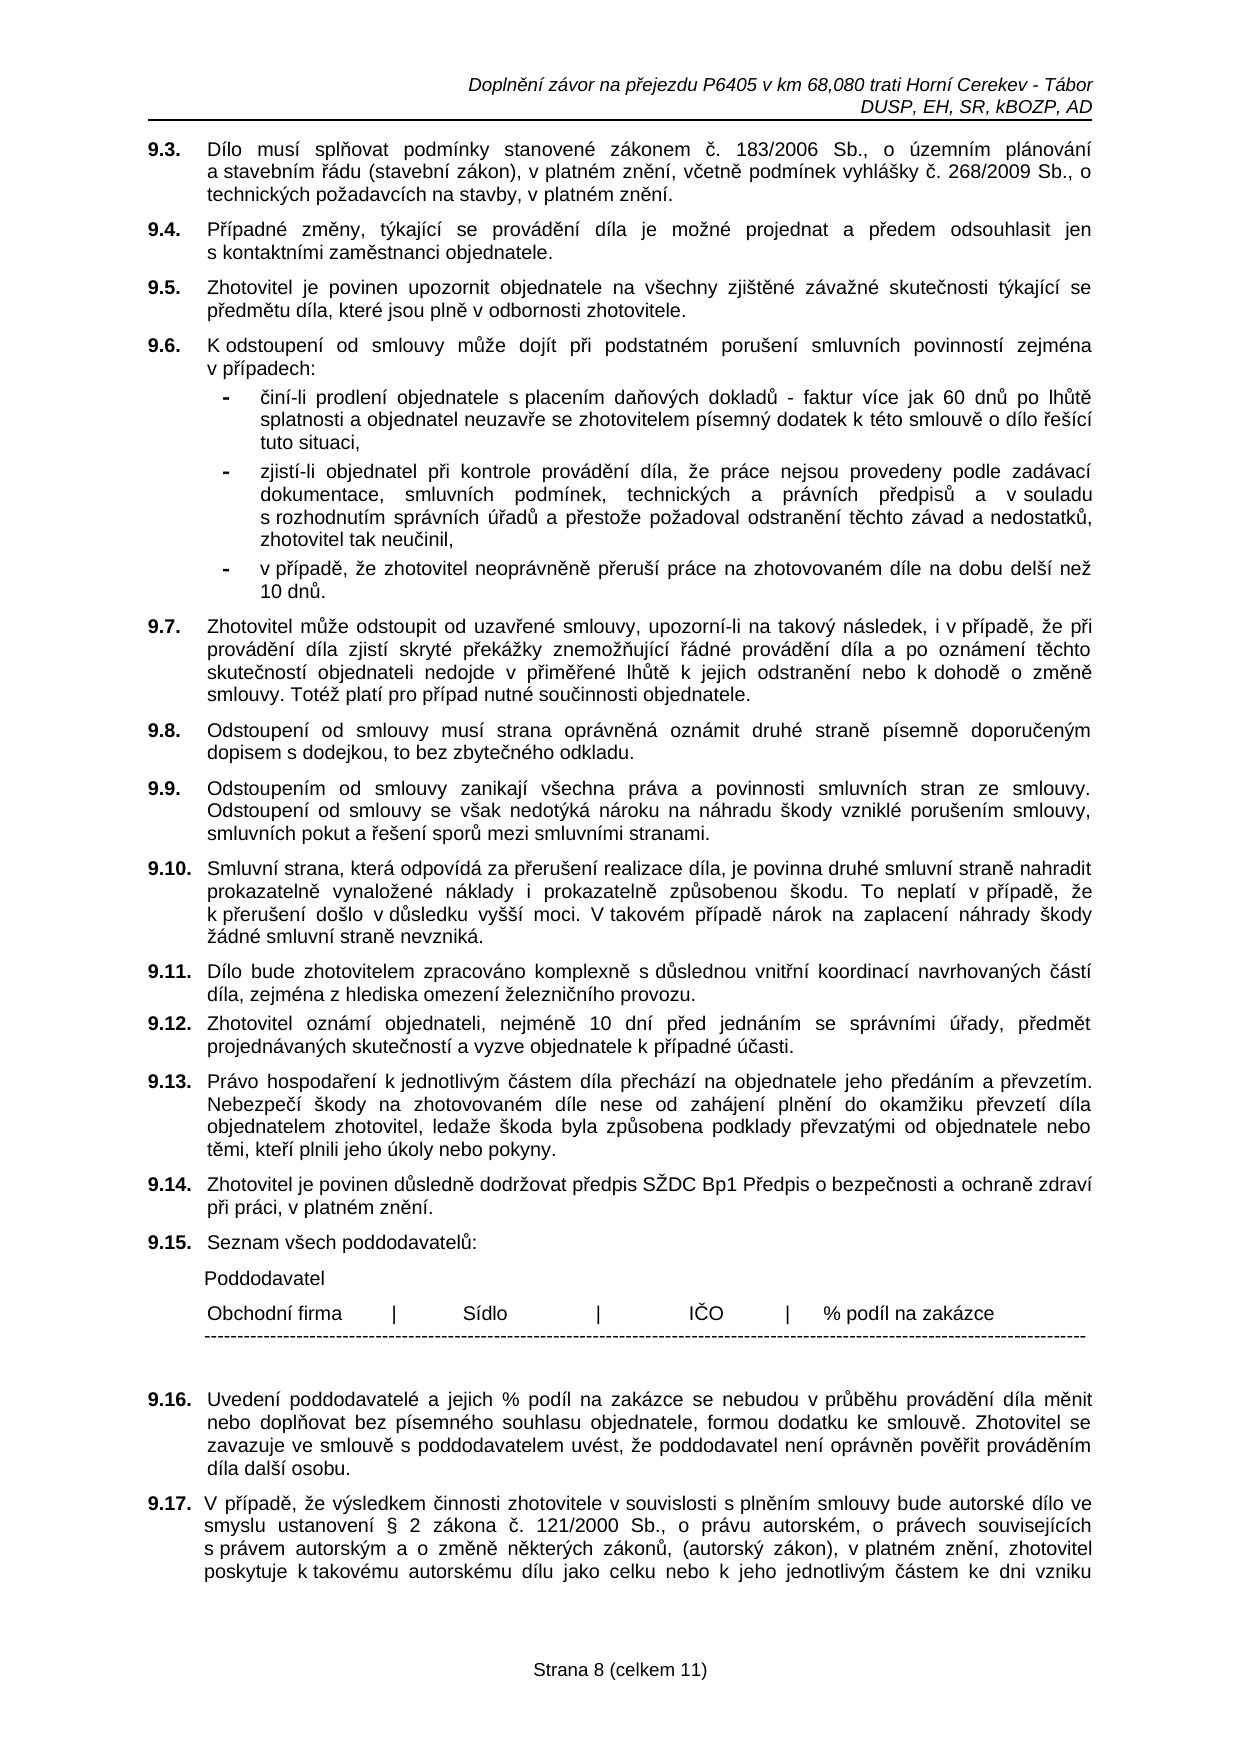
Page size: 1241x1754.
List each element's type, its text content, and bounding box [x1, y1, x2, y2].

text 9.5. Zhotovitel je povinen upozornit objednatele na všechny zjištěné závažné skutečnosti týkající se předmětu díla, které jsou plně v odbornosti zhotovitele. [148, 276, 1092, 321]
text 9.4. Případné změny, týkající se provádění díla je možné projednat a předem odsouhlasit jen s kontaktními zaměstnanci objednatele. [148, 218, 1092, 263]
text 9.13. Právo hospodaření k jednotlivým částem díla přechází na objednatele jeho předáním a převzetím. Nebezpečí škody na zhotovovaném díle nese od zahájení plnění do okamžiku převzetí díla objednatelem zhotovitel, ledaže škoda byla způsobena podklady převzatými od objednatele nebo těmi, kteří plnili jeho úkoly nebo pokyny. [148, 1070, 1092, 1161]
text 9.12. Zhotovitel oznámí objednateli, nejméně 10 dní před jednáním se správními úřady, předmět projednávaných skutečností a vyzve objednatele k případné účasti. [148, 1012, 1092, 1057]
list zjistí-li objednatel při kontrole provádění díla, že práce nejsou provedeny podle zadávací dokumentace, smluvních podmínek, technických a právních předpisů a v souladu s rozhodnutím správních úřadů a přestože požadoval odstranění těchto závad a nedostatků, zhotovitel tak neučinil, [223, 460, 1093, 551]
text Poddodavatel [148, 1266, 1092, 1289]
text Obchodní firma | Sídlo | IČO | % podíl na zakázce [151, 1302, 1092, 1324]
text 9.6. K odstoupení od smlouvy může dojít při podstatném porušení smluvních povinností zejména v případech: [148, 334, 1092, 379]
text 9.7. Zhotovitel může odstoupit od uzavřené smlouvy, upozorní-li na takový následek, i v případě, že při provádění díla zjistí skryté překážky znemožňující řádné provádění díla a po oznámení těchto skutečností objednateli nedojde v přiměřené lhůtě k jejich odstranění nebo k dohodě o změně smlouvy. Totéž platí pro případ nutné součinnosti objednatele. [148, 615, 1092, 706]
text -------------------------------------------------------------------------------------------------------------------------------------- [148, 1324, 1092, 1347]
text 9.8. Odstoupení od smlouvy musí strana oprávněná oznámit druhé straně písemně doporučeným dopisem s dodejkou, to bez zbytečného odkladu. [148, 718, 1092, 764]
text 9.9. Odstoupením od smlouvy zanikají všechna práva a povinnosti smluvních stran ze smlouvy. Odstoupení od smlouvy se však nedotýká nároku na náhradu škody vzniklé porušením smlouvy, smluvních pokut a řešení sporů mezi smluvními stranami. [148, 776, 1092, 844]
text 9.11. Dílo bude zhotovitelem zpracováno komplexně s důslednou vnitřní koordinací navrhovaných částí díla, zejména z hlediska omezení železničního provozu. [148, 960, 1092, 1006]
text 9.3. Dílo musí splňovat podmínky stanovené zákonem č. 183/2006 Sb., o územním plánování a stavebním řádu (stavební zákon), v platném znění, včetně podmínek vyhlášky č. 268/2009 Sb., o technických požadavcích na stavby, v platném znění. [148, 137, 1092, 206]
text 9.14. Zhotovitel je povinen důsledně dodržovat předpis SŽDC Bp1 Předpis o bezpečnosti a ochraně zdraví při práci, v platném znění. [148, 1173, 1092, 1219]
text 9.10. Smluvní strana, která odpovídá za přerušení realizace díla, je povinna druhé smluvní straně nahradit prokazatelně vynaložené náklady i prokazatelně způsobenou škodu. To neplatí v případě, že k přerušení došlo v důsledku vyšší moci. V takovém případě nárok na zaplacení náhrady škody žádné smluvní straně nevzniká. [148, 857, 1092, 948]
list v případě, že zhotovitel neoprávněně přeruší práce na zhotovovaném díle na dobu delší než 10 dnů. [223, 557, 1092, 603]
text 9.15. Seznam všech poddodavatelů: [148, 1231, 1092, 1254]
list činí-li prodlení objednatele s placením daňových dokladů - faktur více jak 60 dnů po lhůtě splatnosti a objednatel neuzavře se zhotovitelem písemný dodatek k této smlouvě o dílo řešící tuto situaci, [223, 386, 1093, 454]
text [148, 1492, 1092, 1582]
text 9.16. Uvedení poddodavatelé a jejich % podíl na zakázce se nebudou v průběhu provádění díla měnit nebo doplňovat bez písemného souhlasu objednatele, formou dodatku ke smlouvě. Zhotovitel se zavazuje ve smlouvě s poddodavatelem uvést, že poddodavatel není oprávněn pověřit prováděním díla další osobu. [148, 1388, 1092, 1479]
